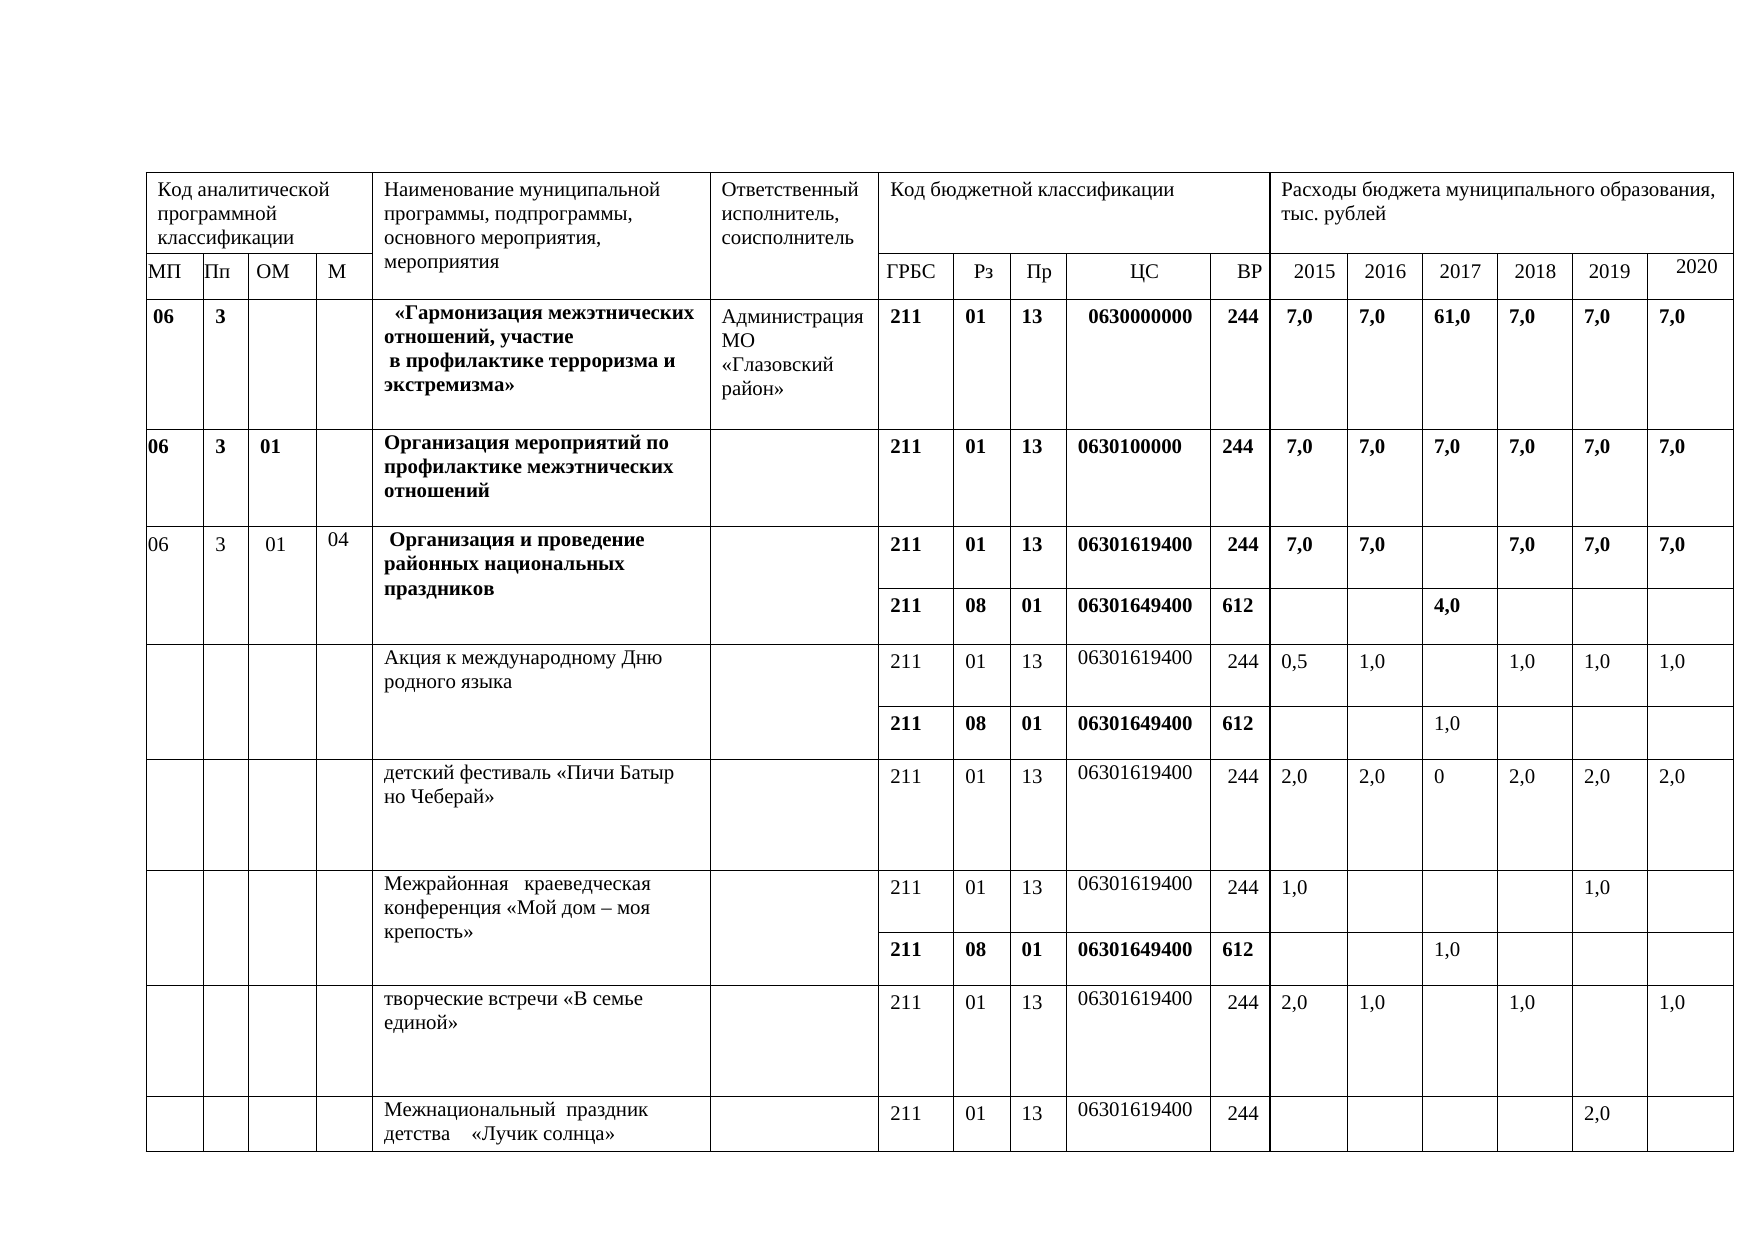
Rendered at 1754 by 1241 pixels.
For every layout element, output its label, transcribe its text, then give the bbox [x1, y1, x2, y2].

table_cell 0 [1423, 760, 1497, 870]
table_cell 0630100000 [1067, 430, 1210, 526]
table_cell 7,0 [1498, 527, 1572, 588]
table_cell [711, 986, 878, 1096]
table_cell 244 [1211, 871, 1269, 932]
table_cell Пп [204, 254, 248, 299]
table_cell 01 [954, 871, 1010, 932]
table_cell 01 [1011, 589, 1066, 644]
table_cell 13 [1011, 527, 1066, 588]
table_cell 01 [954, 1097, 1010, 1151]
table_cell «Гармонизация межэтнических отношений, участие в профилактике терроризма и экстремизма» [373, 300, 710, 428]
table_cell 2015 [1271, 254, 1347, 299]
table_cell [1348, 1097, 1422, 1151]
table_cell [1348, 589, 1422, 644]
table_cell [317, 760, 372, 870]
table_cell 7,0 [1348, 300, 1422, 428]
table_cell Пр [1011, 254, 1066, 299]
table_cell 01 [954, 760, 1010, 870]
table_cell 7,0 [1498, 300, 1572, 428]
table_cell [711, 430, 878, 526]
table_cell [249, 871, 316, 985]
table_cell [1271, 933, 1347, 985]
table_cell Организация и проведение районных национальных праздников [373, 527, 710, 644]
table_cell [711, 645, 878, 759]
table_cell 211 [879, 527, 953, 588]
table_cell [1648, 871, 1733, 932]
table_cell 1,0 [1498, 986, 1572, 1096]
table_cell 211 [879, 589, 953, 644]
table_cell 2,0 [1573, 760, 1647, 870]
table_cell [1498, 1097, 1572, 1151]
table_cell 2018 [1498, 254, 1572, 299]
table_cell [711, 760, 878, 870]
table_cell 211 [879, 707, 953, 759]
table_cell 244 [1211, 527, 1269, 588]
table_header Код аналитической программной классификации [147, 173, 372, 253]
table_cell [249, 760, 316, 870]
table_cell 211 [879, 760, 953, 870]
table_cell ВР [1211, 254, 1269, 299]
table_cell [147, 1097, 203, 1151]
table_cell 211 [879, 645, 953, 706]
table_cell 06301619400 [1067, 986, 1210, 1096]
table_cell 13 [1011, 1097, 1066, 1151]
table_cell [1271, 589, 1347, 644]
table_cell 612 [1211, 589, 1269, 644]
table_cell 13 [1011, 430, 1066, 526]
table_cell 0,5 [1271, 645, 1347, 706]
table_cell [147, 760, 203, 870]
table_cell 13 [1011, 871, 1066, 932]
table_cell [1648, 933, 1733, 985]
table_cell 06301619400 [1067, 645, 1210, 706]
table_cell [1573, 589, 1647, 644]
table_cell творческие встречи «В семье единой» [373, 986, 710, 1096]
table_cell [1498, 871, 1572, 932]
table_cell 13 [1011, 760, 1066, 870]
table_cell [317, 1097, 372, 1151]
table_cell 1,0 [1271, 871, 1347, 932]
table_cell 211 [879, 933, 953, 985]
table_cell 1,0 [1648, 645, 1733, 706]
table_header Код бюджетной классификации [879, 173, 1269, 253]
table_cell Организация мероприятий по профилактике межэтнических отношений [373, 430, 710, 526]
table_cell [204, 645, 248, 759]
table_cell [711, 1097, 878, 1151]
table_header Ответственный исполнитель, соисполнитель [711, 173, 878, 299]
table_cell 244 [1211, 760, 1269, 870]
table_cell 08 [954, 589, 1010, 644]
table_cell 7,0 [1271, 430, 1347, 526]
table_cell 211 [879, 430, 953, 526]
table_cell [317, 300, 372, 428]
table_cell [1498, 707, 1572, 759]
table_cell [317, 986, 372, 1096]
table_cell 4,0 [1423, 589, 1497, 644]
table_cell 06 [147, 527, 203, 644]
table_cell [147, 645, 203, 759]
table_cell [1271, 1097, 1347, 1151]
table_cell 7,0 [1348, 527, 1422, 588]
table_cell МП [147, 254, 203, 299]
table_cell [1573, 707, 1647, 759]
table_cell Рз [954, 254, 1010, 299]
table_cell [1648, 1097, 1733, 1151]
table_cell 7,0 [1573, 527, 1647, 588]
table_cell 13 [1011, 300, 1066, 428]
table_cell 01 [954, 430, 1010, 526]
table_cell 01 [954, 986, 1010, 1096]
table_cell 2,0 [1271, 986, 1347, 1096]
table_cell [147, 986, 203, 1096]
table_cell 7,0 [1648, 430, 1733, 526]
table_cell [1648, 589, 1733, 644]
table_cell 211 [879, 986, 953, 1096]
table_cell [1573, 933, 1647, 985]
table_cell [1423, 645, 1497, 706]
table_cell 211 [879, 300, 953, 428]
table_cell 3 [204, 527, 248, 644]
table_cell [249, 300, 316, 428]
table_cell 2,0 [1271, 760, 1347, 870]
table_cell 7,0 [1271, 300, 1347, 428]
table_cell 06301649400 [1067, 589, 1210, 644]
table_cell М [317, 254, 372, 299]
table_cell [204, 1097, 248, 1151]
table_cell [1498, 933, 1572, 985]
table_cell [317, 645, 372, 759]
table_cell [1423, 527, 1497, 588]
table_cell [204, 986, 248, 1096]
table_cell 06301619400 [1067, 1097, 1210, 1151]
table_cell Межрайонная краеведческая конференция «Мой дом – моя крепость» [373, 871, 710, 985]
table_cell 7,0 [1573, 430, 1647, 526]
table_cell 2019 [1573, 254, 1647, 299]
table_cell 7,0 [1573, 300, 1647, 428]
table_cell [1423, 986, 1497, 1096]
table_cell [1423, 871, 1497, 932]
table_cell [1348, 707, 1422, 759]
table_header Наименование муниципальной программы, подпрограммы, основного мероприятия, мероприятия [373, 173, 710, 299]
table_cell 2016 [1348, 254, 1422, 299]
table_cell 13 [1011, 645, 1066, 706]
table_cell ЦС [1067, 254, 1210, 299]
table_cell 2020 [1648, 254, 1733, 299]
table_cell 7,0 [1498, 430, 1572, 526]
table_cell Администрация МО «Глазовский район» [711, 300, 878, 428]
table_cell [1573, 986, 1647, 1096]
table_cell 06301619400 [1067, 527, 1210, 588]
table_cell 244 [1211, 986, 1269, 1096]
table_cell 2,0 [1573, 1097, 1647, 1151]
table_cell 06 [147, 300, 203, 428]
table_cell [711, 527, 878, 644]
table_cell [317, 430, 372, 526]
table_cell 01 [954, 300, 1010, 428]
table_cell Акция к международному Дню родного языка [373, 645, 710, 759]
table_cell 01 [1011, 707, 1066, 759]
table_cell 1,0 [1348, 986, 1422, 1096]
table_cell 244 [1211, 430, 1269, 526]
table_cell 1,0 [1498, 645, 1572, 706]
table_cell 244 [1211, 1097, 1269, 1151]
table_header Расходы бюджета муниципального образования, тыс. рублей [1271, 173, 1733, 253]
table_cell 06301619400 [1067, 760, 1210, 870]
table_cell 2,0 [1498, 760, 1572, 870]
table_cell 244 [1211, 300, 1269, 428]
table_cell 1,0 [1648, 986, 1733, 1096]
table_cell [147, 871, 203, 985]
table_cell 1,0 [1348, 645, 1422, 706]
table_cell 612 [1211, 933, 1269, 985]
table_cell 06301649400 [1067, 933, 1210, 985]
table_cell 61,0 [1423, 300, 1497, 428]
table_cell 08 [954, 933, 1010, 985]
table_cell [1648, 707, 1733, 759]
table_cell 01 [954, 527, 1010, 588]
table_cell 0630000000 [1067, 300, 1210, 428]
table_cell [204, 871, 248, 985]
table_cell [317, 871, 372, 985]
table_cell 01 [954, 645, 1010, 706]
table_cell 06301619400 [1067, 871, 1210, 932]
table_cell 1,0 [1573, 645, 1647, 706]
table_cell 2,0 [1648, 760, 1733, 870]
table_cell [1271, 707, 1347, 759]
table_cell 06301649400 [1067, 707, 1210, 759]
table_cell 244 [1211, 645, 1269, 706]
table_cell 1,0 [1573, 871, 1647, 932]
table_cell [1498, 589, 1572, 644]
table_cell 1,0 [1423, 707, 1497, 759]
table_cell 13 [1011, 986, 1066, 1096]
table_cell [1348, 933, 1422, 985]
table_cell 7,0 [1423, 430, 1497, 526]
table_cell Межнациональный праздник детства «Лучик солнца» [373, 1097, 710, 1151]
table_cell 612 [1211, 707, 1269, 759]
table_cell 211 [879, 1097, 953, 1151]
table_cell 2017 [1423, 254, 1497, 299]
table_cell 3 [204, 300, 248, 428]
table_cell 7,0 [1648, 300, 1733, 428]
table_cell 01 [249, 527, 316, 644]
table_cell 7,0 [1648, 527, 1733, 588]
table_cell 2,0 [1348, 760, 1422, 870]
table_cell [1423, 1097, 1497, 1151]
table_cell 01 [249, 430, 316, 526]
table_cell 7,0 [1348, 430, 1422, 526]
table_cell 211 [879, 871, 953, 932]
table_cell ОМ [249, 254, 316, 299]
table_cell [1348, 871, 1422, 932]
table_cell 3 [204, 430, 248, 526]
table_cell [249, 986, 316, 1096]
table_cell [204, 760, 248, 870]
table_cell [249, 645, 316, 759]
table_cell 1,0 [1423, 933, 1497, 985]
table_cell ГРБС [879, 254, 953, 299]
table_cell 04 [317, 527, 372, 644]
table_cell детский фестиваль «Пичи Батыр но Чеберай» [373, 760, 710, 870]
table_cell 7,0 [1271, 527, 1347, 588]
table_cell 01 [1011, 933, 1066, 985]
table_cell [249, 1097, 316, 1151]
table_cell [711, 871, 878, 985]
table_cell 08 [954, 707, 1010, 759]
table_cell 06 [147, 430, 203, 526]
